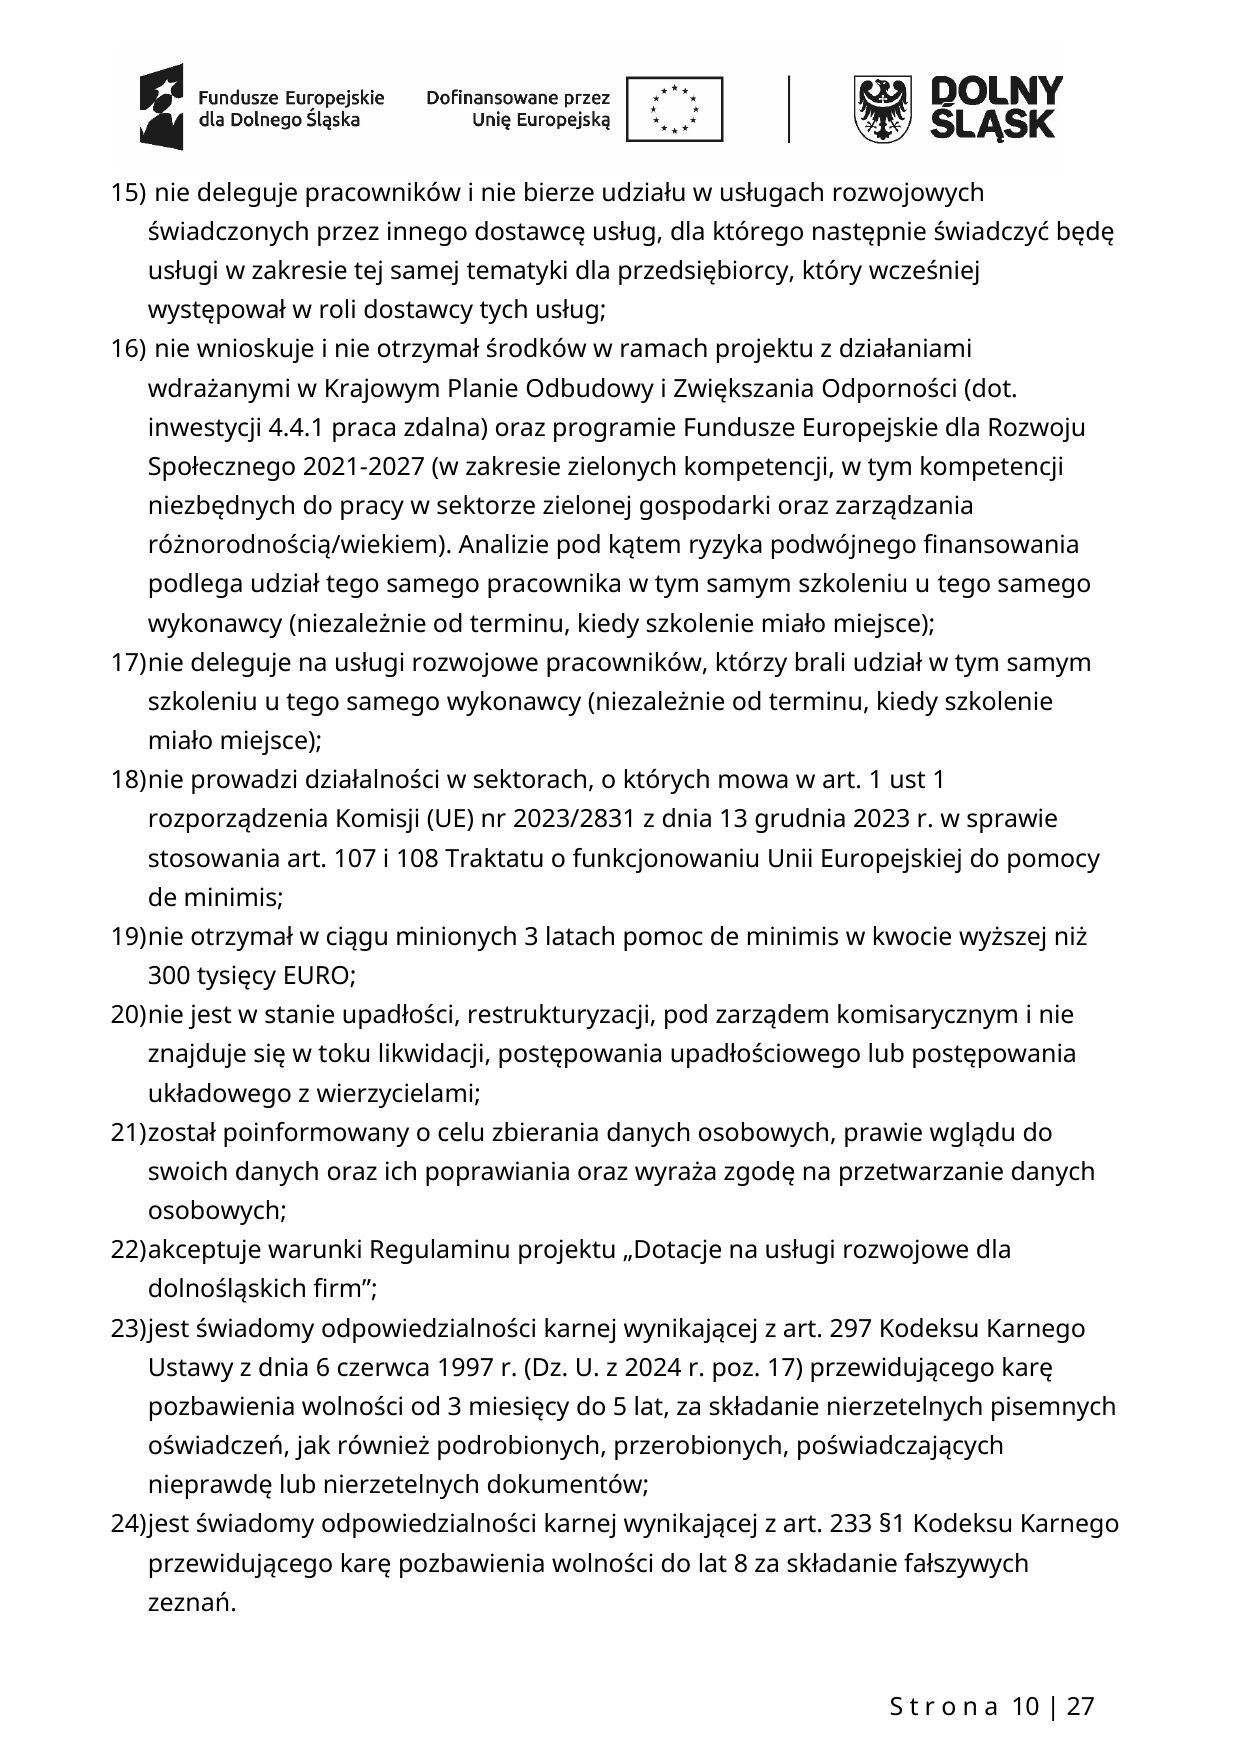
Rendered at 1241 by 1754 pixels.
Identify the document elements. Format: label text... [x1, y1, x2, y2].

list nie jest w stanie upadłości, restrukturyzacji, pod zarządem komisarycznym i nie znajduje się w toku likwidacji, postępowania upadłościowego lub postępowania układowego z wierzycielami; [110, 997, 1122, 1109]
list nie prowadzi działalności w sektorach, o których mowa w art. 1 ust 1 rozporządzenia Komisji (UE) nr 2023/2831 z dnia 13 grudnia 2023 r. w sprawie stosowania art. 107 i 108 Traktatu o funkcjonowaniu Unii Europejskiej do pomocy de minimis; [110, 762, 1122, 913]
picture [118, 41, 1064, 172]
list nie deleguje pracowników i nie bierze udziału w usługach rozwojowych świadczonych przez innego dostawcę usług, dla którego następnie świadczyć będę usługi w zakresie tej samej tematyki dla przedsiębiorcy, który wcześniej występował w roli dostawcy tych usług; [110, 174, 1122, 326]
list jest świadomy odpowiedzialności karnej wynikającej z art. 297 Kodeksu Karnego Ustawy z dnia 6 czerwca 1997 r. (Dz. U. z 2024 r. poz. 17) przewidującego karę pozbawienia wolności od 3 miesięcy do 5 lat, za składanie nierzetelnych pisemnych oświadczeń, jak również podrobionych, przerobionych, poświadczających nieprawdę lub nierzetelnych dokumentów; [110, 1310, 1122, 1501]
list został poinformowany o celu zbierania danych osobowych, prawie wglądu do swoich danych oraz ich poprawiania oraz wyraża zgodę na przetwarzanie danych osobowych; [110, 1114, 1122, 1227]
list akceptuje warunki Regulaminu projektu „Dotacje na usługi rozwojowe dla dolnośląskich firm”; [110, 1232, 1122, 1305]
list nie deleguje na usługi rozwojowe pracowników, którzy brali udział w tym samym szkoleniu u tego samego wykonawcy (niezależnie od terminu, kiedy szkolenie miało miejsce); [110, 644, 1122, 757]
list nie otrzymał w ciągu minionych 3 latach pomoc de minimis w kwocie wyższej niż 300 tysięcy EURO; [110, 919, 1122, 992]
list jest świadomy odpowiedzialności karnej wynikającej z art. 233 §1 Kodeksu Karnego przewidującego karę pozbawienia wolności do lat 8 za składanie fałszywych zeznań. [110, 1506, 1122, 1618]
list nie wnioskuje i nie otrzymał środków w ramach projektu z działaniami wdrażanymi w Krajowym Planie Odbudowy i Zwiększania Odporności (dot. inwestycji 4.4.1 praca zdalna) oraz programie Fundusze Europejskie dla Rozwoju Społecznego 2021-2027 (w zakresie zielonych kompetencji, w tym kompetencji niezbędnych do pracy w sektorze zielonej gospodarki oraz zarządzania różnorodnością/wiekiem). Analizie pod kątem ryzyka podwójnego finansowania podlega udział tego samego pracownika w tym samym szkoleniu u tego samego wykonawcy (niezależnie od terminu, kiedy szkolenie miało miejsce); [110, 331, 1122, 639]
